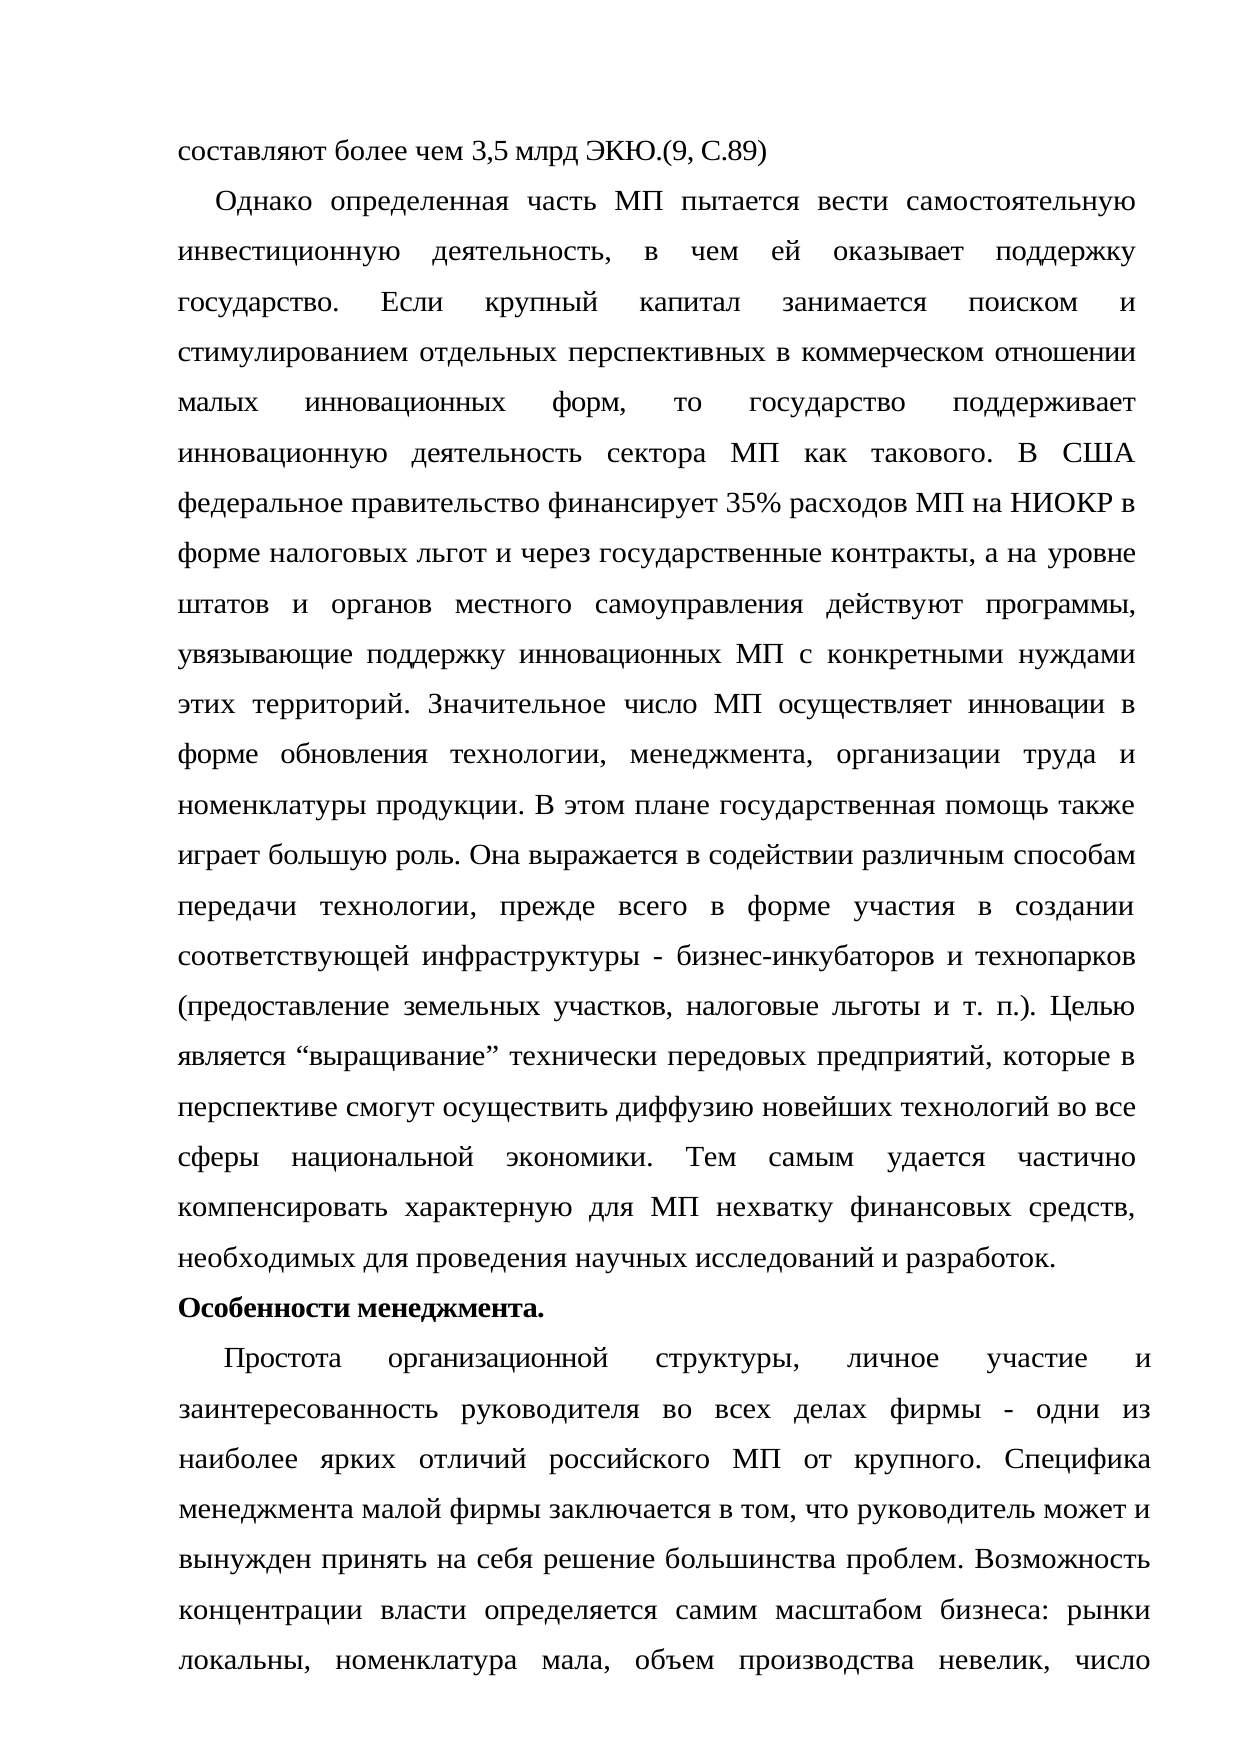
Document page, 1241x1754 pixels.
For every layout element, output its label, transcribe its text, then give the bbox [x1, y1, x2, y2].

text Однако определенная часть МП пытается вести самостоятельную инвестиционную деятельность, в чем ей оказывает поддержку государство. Если крупный капитал занимается поиском и стимулированием отдельных перспективных в коммерческом отношении малых инновационных форм, то государство поддерживает инновационную деятельность сектора МП как такового. В США федеральное правительство финансирует 35% расходов МП на НИОКР в форме налоговых льгот и через государственные контракты, а на уровне штатов и органов местного самоуправления действуют программы, увязывающие поддержку инновационных МП с конкретными нуждами этих территорий. Значительное число МП осуществляет инновации в форме обновления технологии, менеджмента, организации труда и номенклатуры продукции. В этом плане государственная помощь также играет большую роль. Она выражается в содействии различным способам передачи технологии, прежде всего в форме участия в создании соответствующей инфраструктуры - бизнес-инкубаторов и технопарков (предоставление земельных участков, налоговые льготы и т. п.). Целью является “выращивание” технически передовых предприятий, которые в перспективе смогут осуществить диффузию новейших технологий во все сферы национальной экономики. Тем самым удается частично компенсировать характерную для МП нехватку финансовых средств, необходимых для проведения научных исследований и разработок. [177, 183, 1136, 1273]
text Особенности менеджмента. [177, 1290, 1152, 1324]
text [177, 133, 1136, 166]
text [178, 1340, 1152, 1676]
